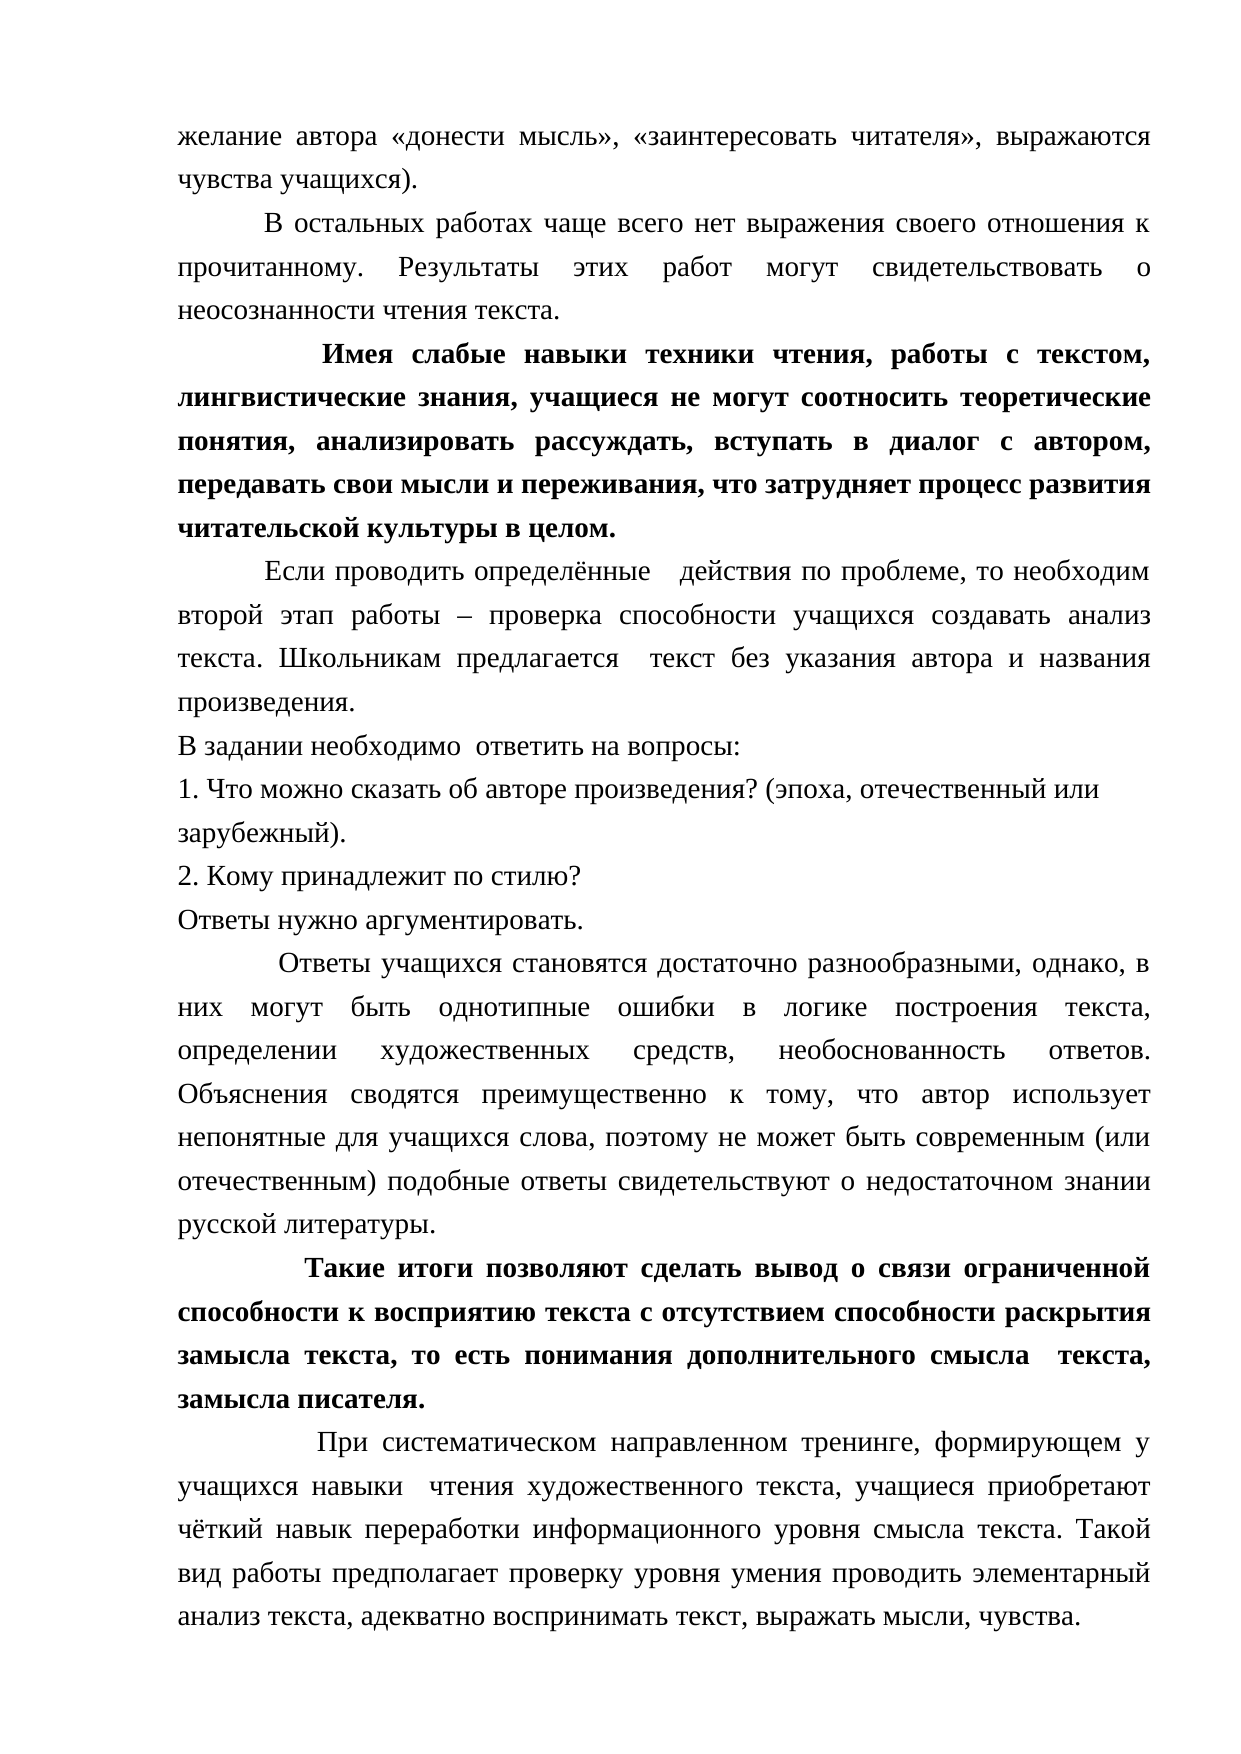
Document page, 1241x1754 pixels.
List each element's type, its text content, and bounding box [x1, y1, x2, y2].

text Если проводить определённые действия по проблеме, то необходим второй этап работы – проверка способности учащихся создавать анализ текста. Школьникам предлагается текст без указания автора и названия произведения. [177, 553, 1152, 718]
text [177, 118, 1152, 195]
text Имея слабые навыки техники чтения, работы с текстом, лингвистические знания, учащиеся не могут соотносить теоретические понятия, анализировать рассуждать, вступать в диалог с автором, передавать свои мысли и переживания, что затрудняет процесс развития читательской культуры в целом. [177, 336, 1152, 543]
text В задании необходимо ответить на вопросы: [177, 728, 1152, 761]
text 1. Что можно сказать об авторе произведения? (эпоха, отечественный или зарубежный). [177, 771, 1152, 848]
text Такие итоги позволяют сделать вывод о связи ограниченной способности к восприятию текста с отсутствием способности раскрытия замысла текста, то есть понимания дополнительного смысла текста, замысла писателя. [177, 1250, 1152, 1414]
text 2. Кому принадлежит по стилю? [177, 858, 1152, 892]
text Ответы нужно аргументировать. [177, 902, 1152, 935]
text В остальных работах чаще всего нет выражения своего отношения к прочитанному. Результаты этих работ могут свидетельствовать о неосознанности чтения текста. [177, 205, 1152, 326]
text При систематическом направленном тренинге, формирующем у учащихся навыки чтения художественного текста, учащиеся приобретают чёткий навык переработки информационного уровня смысла текста. Такой вид работы предполагает проверку уровня умения проводить элементарный анализ текста, адекватно воспринимать текст, выражать мысли, чувства. [177, 1424, 1152, 1632]
text Ответы учащихся становятся достаточно разнообразными, однако, в них могут быть однотипные ошибки в логике построения текста, определении художественных средств, необоснованность ответов. Объяснения сводятся преимущественно к тому, что автор использует непонятные для учащихся слова, поэтому не может быть современным (или отечественным) подобные ответы свидетельствуют о недостаточном знании русской литературы. [177, 945, 1152, 1240]
